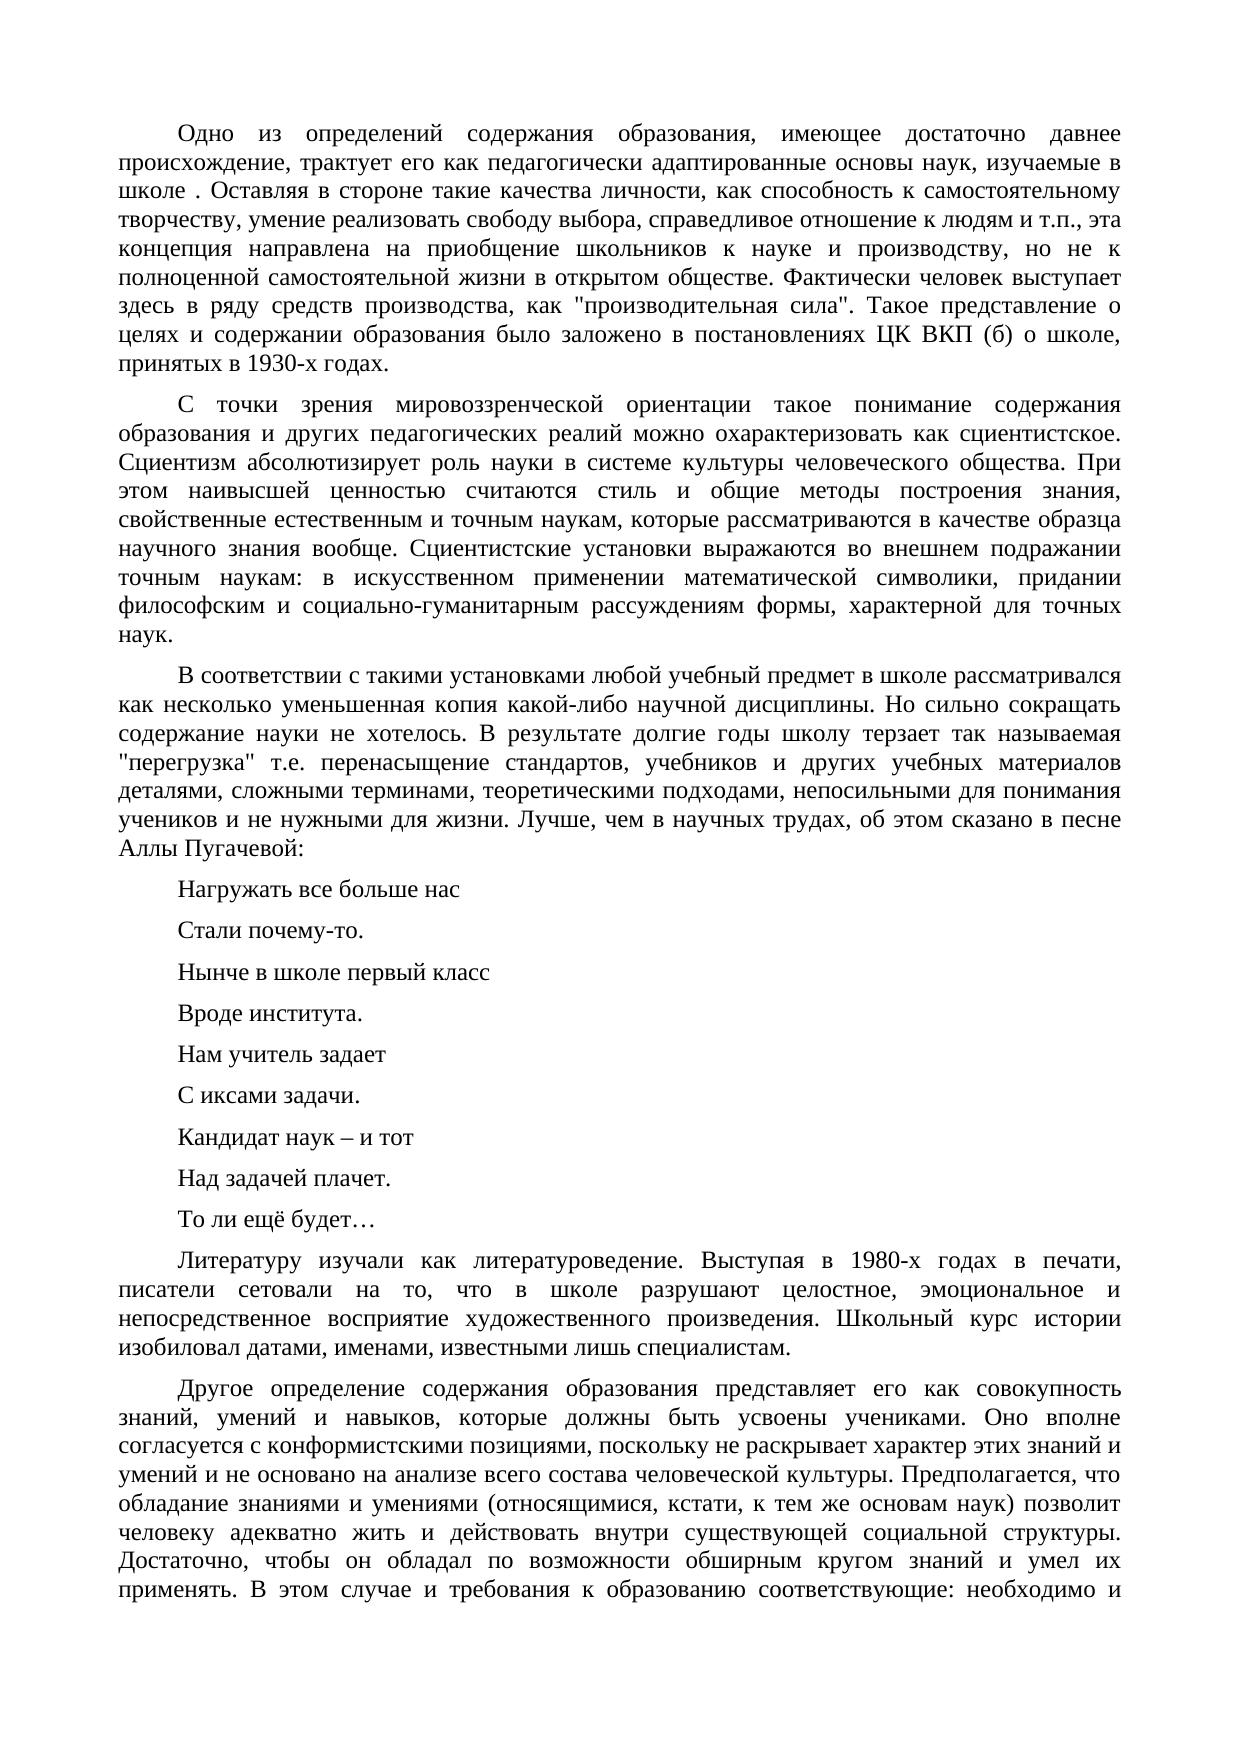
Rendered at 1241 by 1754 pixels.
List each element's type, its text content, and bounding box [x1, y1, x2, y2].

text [118, 1373, 1122, 1603]
text То ли ещё будет… [118, 1204, 1122, 1233]
text Нам учитель задает [118, 1039, 1122, 1068]
text Вроде института. [118, 998, 1122, 1027]
text Нынче в школе первый класс [118, 957, 1122, 986]
text Нагружать все больше нас [118, 874, 1122, 903]
text Кандидат наук – и тот [118, 1122, 1122, 1151]
text Одно из определений содержания образования, имеющее достаточно давнее происхождение, трактует его как педагогически адаптированные основы наук, изучаемые в школе . Оставляя в стороне такие качества личности, как способность к самостоятельному творчеству, умение реализовать свободу выбора, справедливое отношение к людям и т.п., эта концепция направлена на приобщение школьников к науке и производству, но не к полноценной самостоятельной жизни в открытом обществе. Фактически человек выступает здесь в ряду средств производства, как "производительная сила". Такое представление о целях и содержании образования было заложено в постановлениях ЦК ВКП (б) о школе, принятых в 1930-х годах. [118, 118, 1122, 377]
text С точки зрения мировоззренческой ориентации такое понимание содержания образования и других педагогических реалий можно охарактеризовать как сциентистское. Сциентизм абсолютизирует роль науки в системе культуры человеческого общества. При этом наивысшей ценностью считаются стиль и общие методы построения знания, свойственные естественным и точным наукам, которые рассматриваются в качестве образца научного знания вообще. Сциентистские установки выражаются во внешнем подражании точным наукам: в искусственном применении математической символики, придании философским и социально-гуманитарным рассуждениям формы, характерной для точных наук. [118, 389, 1122, 648]
text В соответствии с такими установками любой учебный предмет в школе рассматривался как несколько уменьшенная копия какой-либо научной дисциплины. Но сильно сокращать содержание науки не хотелось. В результате долгие годы школу терзает так называемая "перегрузка" т.е. перенасыщение стандартов, учебников и других учебных материалов деталями, сложными терминами, теоретическими подходами, непосильными для понимания учеников и не нужными для жизни. Лучше, чем в научных трудах, об этом сказано в песне Аллы Пугачевой: [118, 661, 1122, 862]
text С иксами задачи. [118, 1081, 1122, 1109]
text Литературу изучали как литературоведение. Выступая в 1980-х годах в печати, писатели сетовали на то, что в школе разрушают целостное, эмоциональное и непосредственное восприятие художественного произведения. Школьный курс истории изобиловал датами, именами, известными лишь специалистам. [118, 1246, 1122, 1361]
text Над задачей плачет. [118, 1163, 1122, 1192]
text Стали почему-то. [118, 916, 1122, 944]
